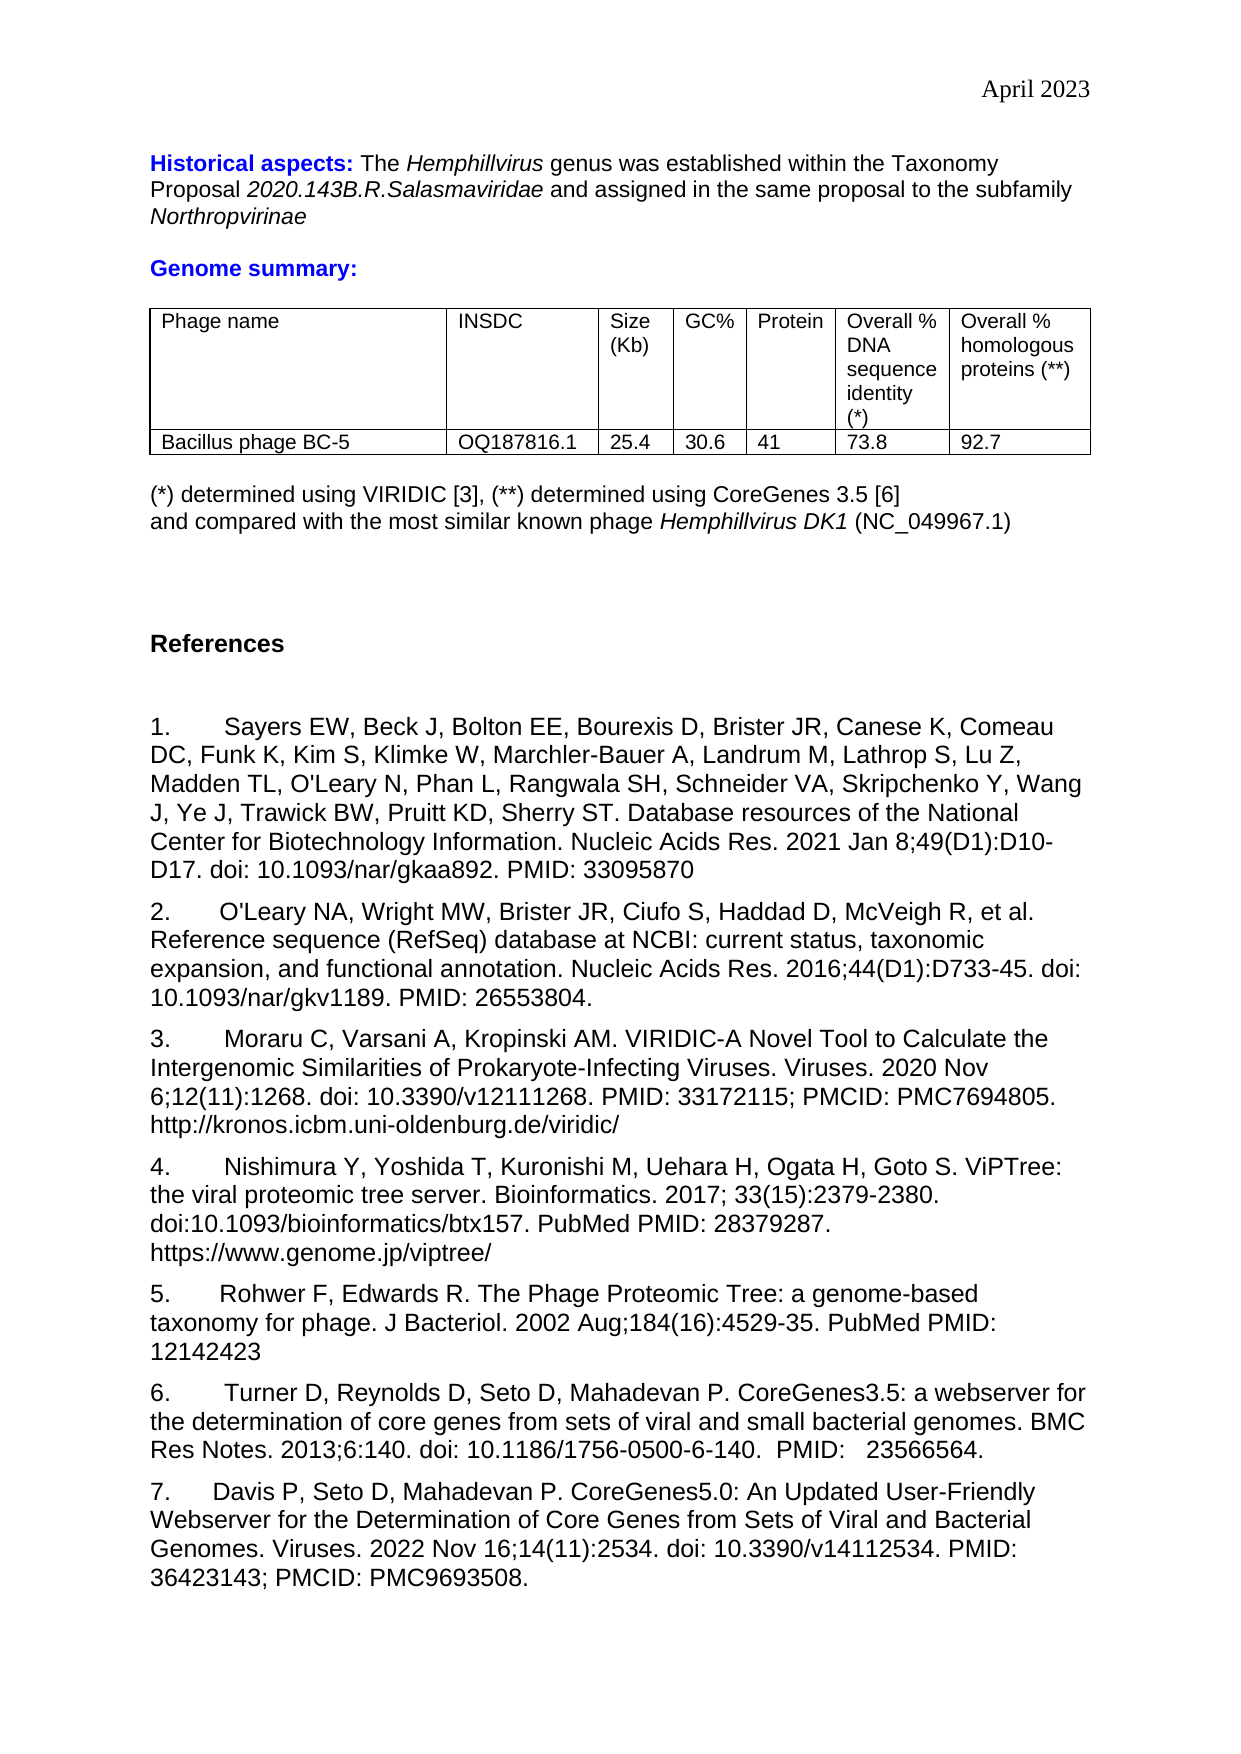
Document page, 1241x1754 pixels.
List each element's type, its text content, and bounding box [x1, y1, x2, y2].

text Historical aspects: The Hemphillvirus genus was established within the Taxonomy Proposal 2020.143B.R.Salasmaviridae and assigned in the same proposal to the subfamily Northropvirinae [150, 150, 1090, 229]
table_cell OQ187816.1 [447, 430, 598, 454]
table_cell 30.6 [674, 430, 746, 454]
text Genome summary: [150, 255, 1090, 282]
table_cell Bacillus phage BC-5 [151, 430, 446, 454]
table_cell 73.8 [836, 430, 949, 454]
table_header Phage name [151, 309, 446, 429]
table_header Size (Kb) [599, 309, 673, 429]
table_header Overall % homologous proteins (**) [950, 309, 1090, 429]
text 6. Turner D, Reynolds D, Seto D, Mahadevan P. CoreGenes3.5: a webserver for the determination of core genes from sets of viral and small bacterial genomes. BMC Res Notes. 2013;6:140. doi: 10.1186/1756-0500-6-140. PMID: 23566564. [150, 1378, 1090, 1464]
text (*) determined using VIRIDIC [3], (**) determined using CoreGenes 3.5 [6] [150, 481, 1090, 508]
table_header INSDC [447, 309, 598, 429]
table_cell 92.7 [950, 430, 1090, 454]
table_cell 41 [747, 430, 835, 454]
text and compared with the most similar known phage Hemphillvirus DK1 (NC_049967.1) [150, 508, 1090, 534]
table_header GC% [674, 309, 746, 429]
text 1. Sayers EW, Beck J, Bolton EE, Bourexis D, Brister JR, Canese K, Comeau DC, Funk K, Kim S, Klimke W, Marchler-Bauer A, Landrum M, Lathrop S, Lu Z, Madden TL, O'Leary N, Phan L, Rangwala SH, Schneider VA, Skripchenko Y, Wang J, Ye J, Trawick BW, Pruitt KD, Sherry ST. Database resources of the National Center for Biotechnology Information. Nucleic Acids Res. 2021 Jan 8;49(D1):D10-D17. doi: 10.1093/nar/gkaa892. PMID: 33095870 [150, 712, 1090, 884]
table_header Protein [747, 309, 835, 429]
text 5. Rohwer F, Edwards R. The Phage Proteomic Tree: a genome-based taxonomy for phage. J Bacteriol. 2002 Aug;184(16):4529-35. PubMed PMID: 12142423 [150, 1279, 1090, 1365]
table_header Overall % DNA sequence identity (*) [836, 309, 949, 429]
text 7. Davis P, Seto D, Mahadevan P. CoreGenes5.0: An Updated User-Friendly Webserver for the Determination of Core Genes from Sets of Viral and Bacterial Genomes. Viruses. 2022 Nov 16;14(11):2534. doi: 10.3390/v14112534. PMID: 36423143; PMCID: PMC9693508. [150, 1477, 1090, 1592]
table_cell 25.4 [599, 430, 673, 454]
text 4. Nishimura Y, Yoshida T, Kuronishi M, Uehara H, Ogata H, Goto S. ViPTree: the viral proteomic tree server. Bioinformatics. 2017; 33(15):2379-2380. doi:10.1093/bioinformatics/btx157. PubMed PMID: 28379287. https://www.genome.jp/viptree/ [150, 1152, 1090, 1267]
text 3. Moraru C, Varsani A, Kropinski AM. VIRIDIC-A Novel Tool to Calculate the Intergenomic Similarities of Prokaryote-Infecting Viruses. Viruses. 2020 Nov 6;12(11):1268. doi: 10.3390/v12111268. PMID: 33172115; PMCID: PMC7694805. http://kronos.icbm.uni-oldenburg.de/viridic/ [150, 1024, 1090, 1139]
text References [150, 629, 1090, 658]
text 2. O'Leary NA, Wright MW, Brister JR, Ciufo S, Haddad D, McVeigh R, et al. Reference sequence (RefSeq) database at NCBI: current status, taxonomic expansion, and functional annotation. Nucleic Acids Res. 2016;44(D1):D733-45. doi: 10.1093/nar/gkv1189. PMID: 26553804. [150, 897, 1090, 1012]
